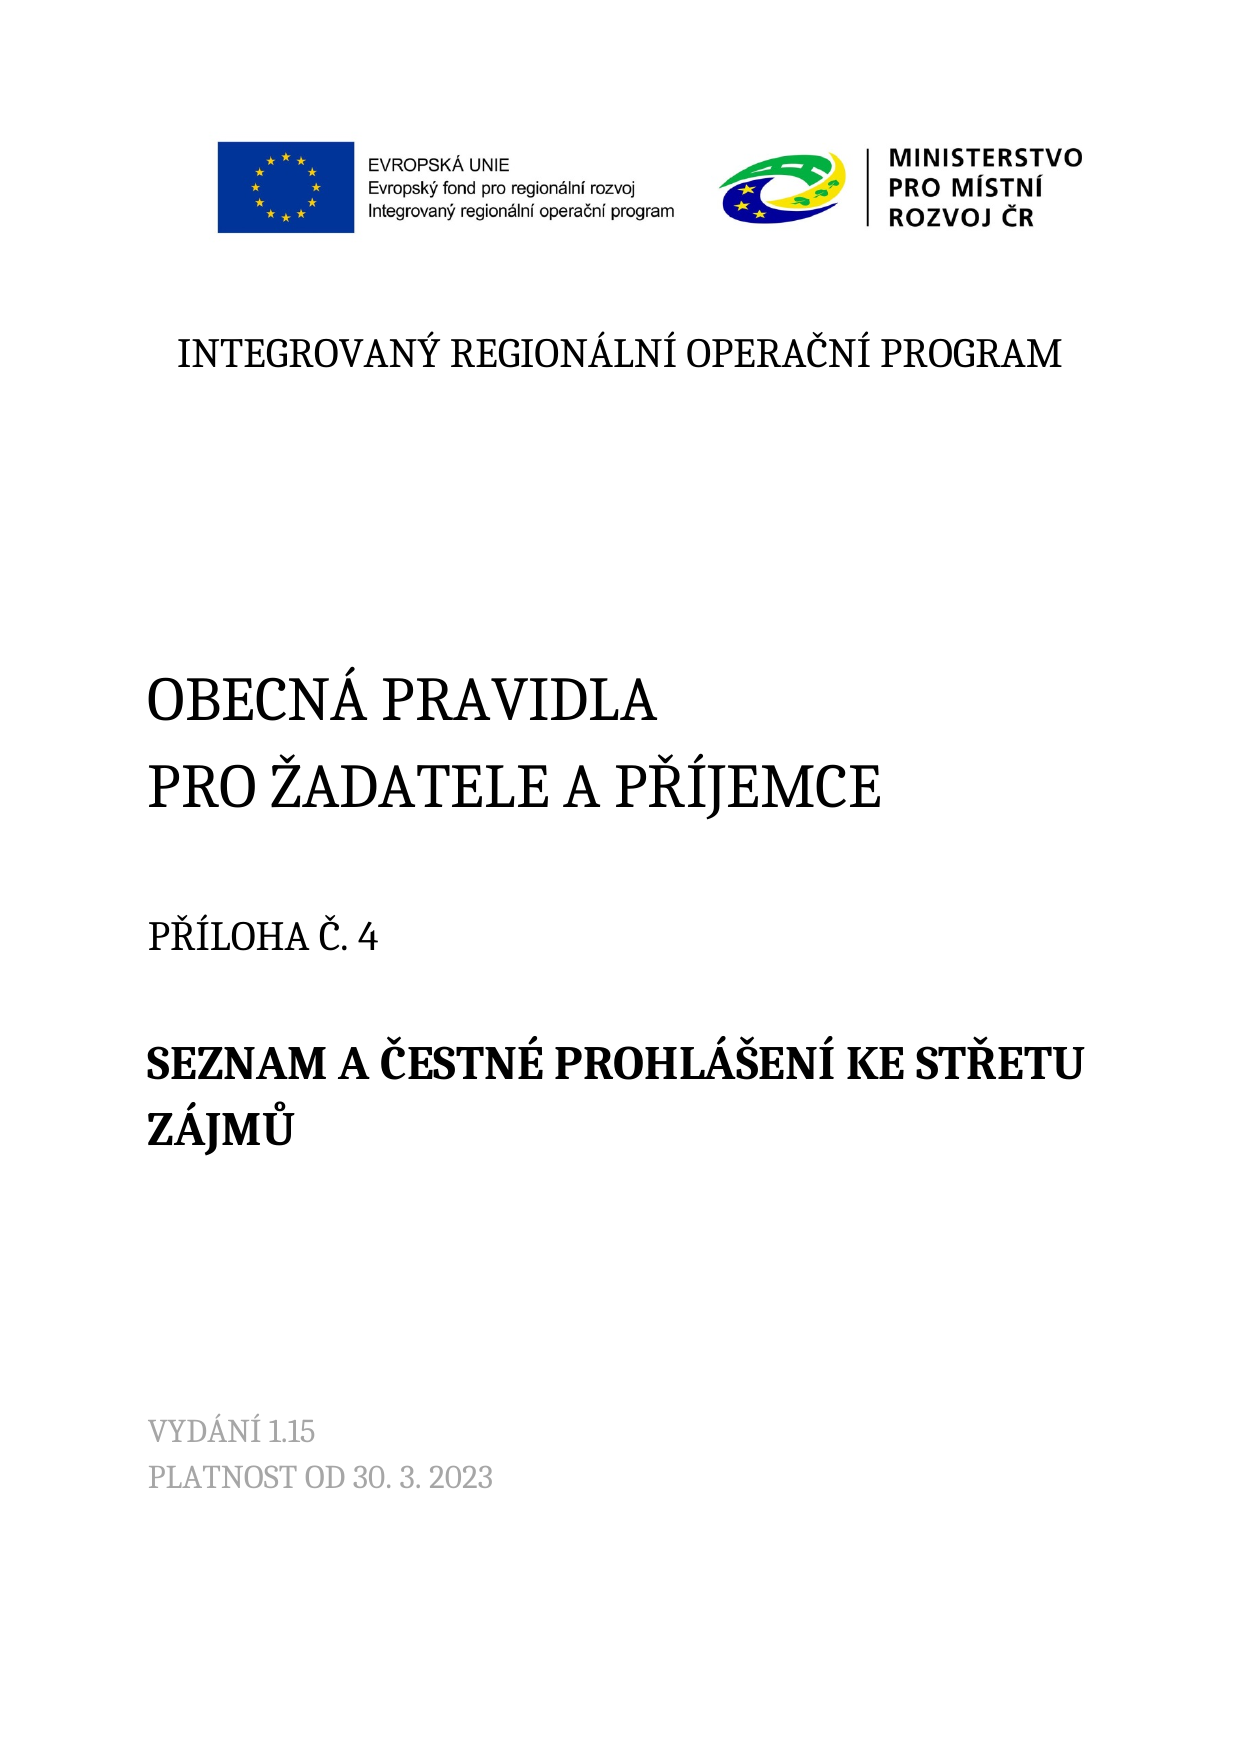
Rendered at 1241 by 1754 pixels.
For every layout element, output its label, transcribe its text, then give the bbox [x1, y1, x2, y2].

text INTEGROVANÝ REGIONÁLNÍ OPERAČNÍ PROGRAM [148, 329, 1093, 377]
text VYDÁNÍ 1.15 [148, 1413, 1093, 1451]
text PRO ŽADATELE A PŘÍJEMCE [148, 751, 1093, 823]
text SEZNAM A ČESTNÉ PROHLÁŠENÍ KE STŘETU ZÁJMŮ [148, 1036, 1093, 1158]
picture [187, 110, 1112, 263]
text PŘÍLOHA Č. 4 [148, 913, 1093, 961]
text Obecná PRAVIDLA [148, 664, 1093, 736]
text PLATNOST OD 30. 3. 2023 [148, 1459, 1093, 1497]
